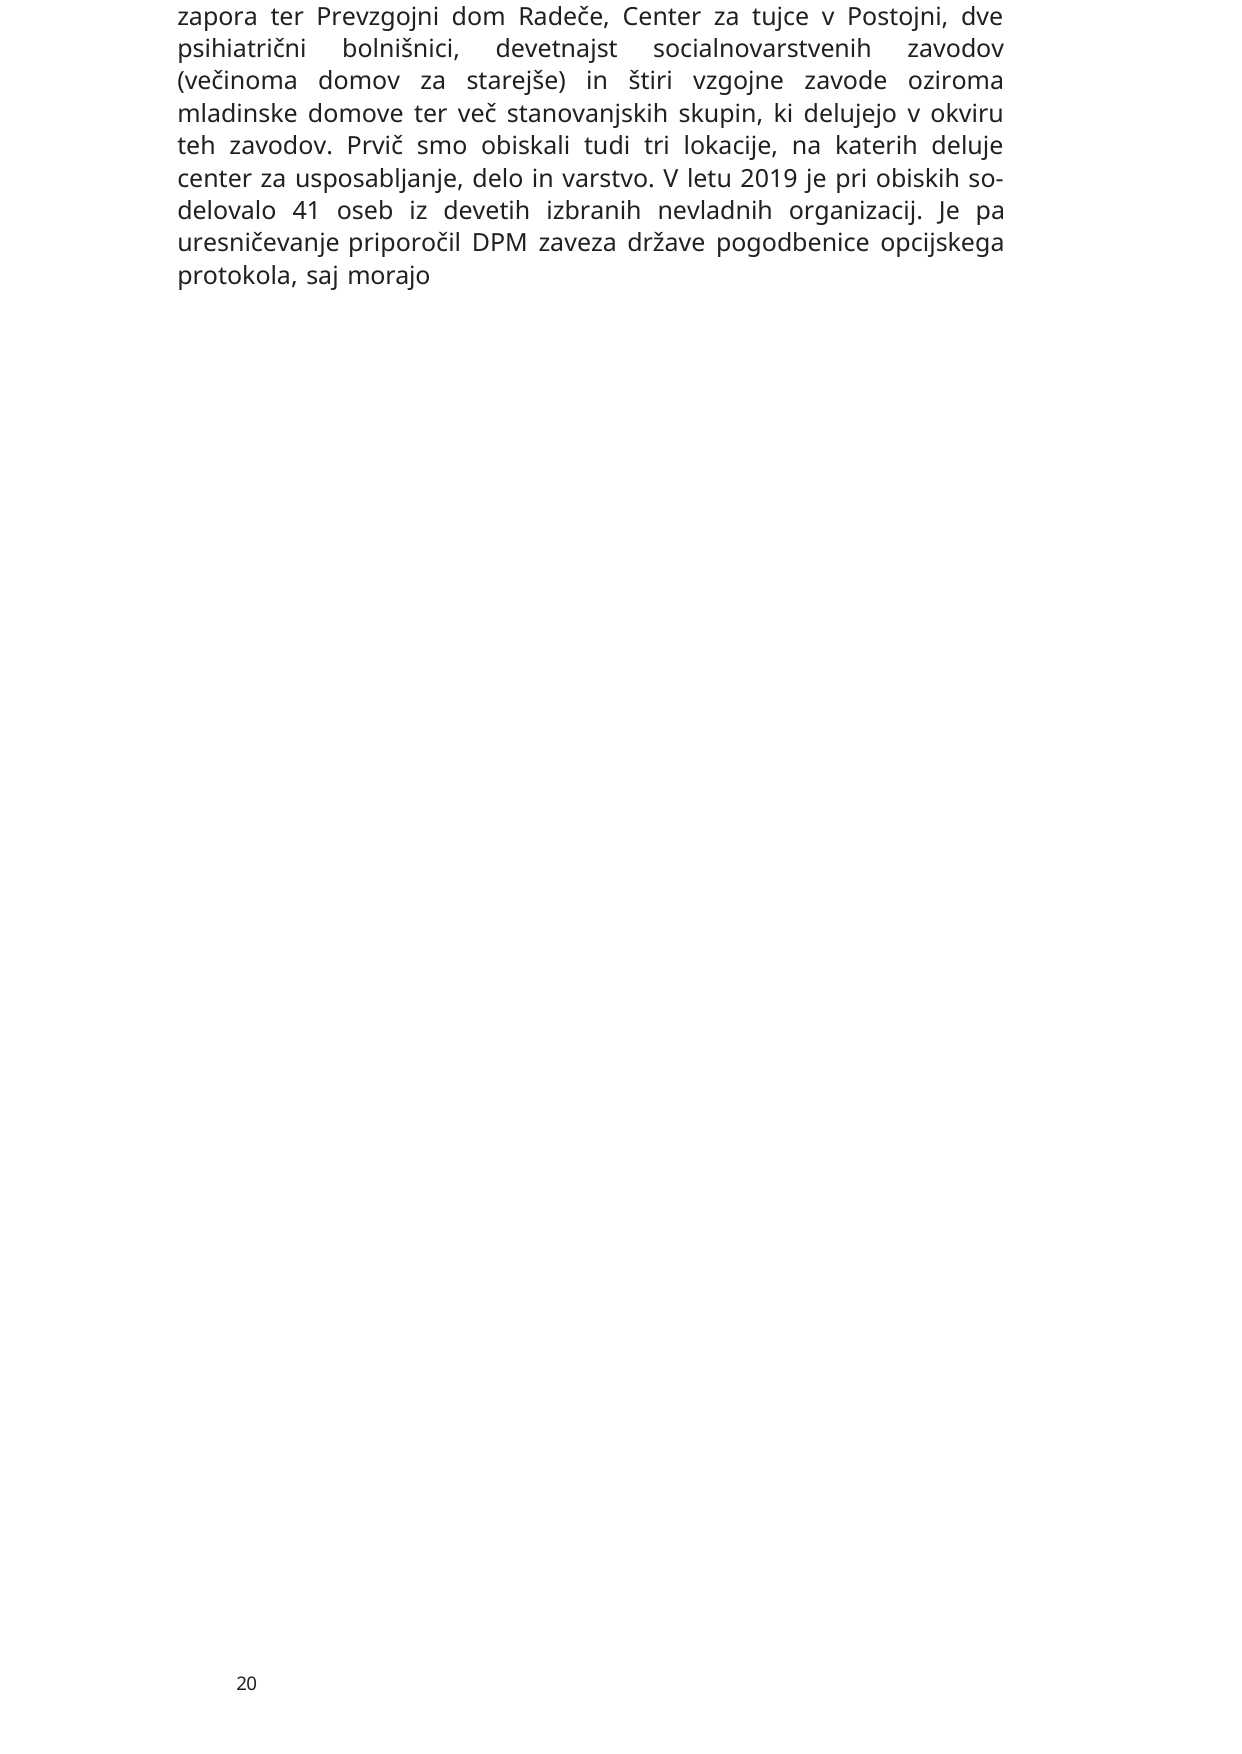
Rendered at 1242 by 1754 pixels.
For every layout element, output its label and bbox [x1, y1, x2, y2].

text [177, 0, 1005, 291]
